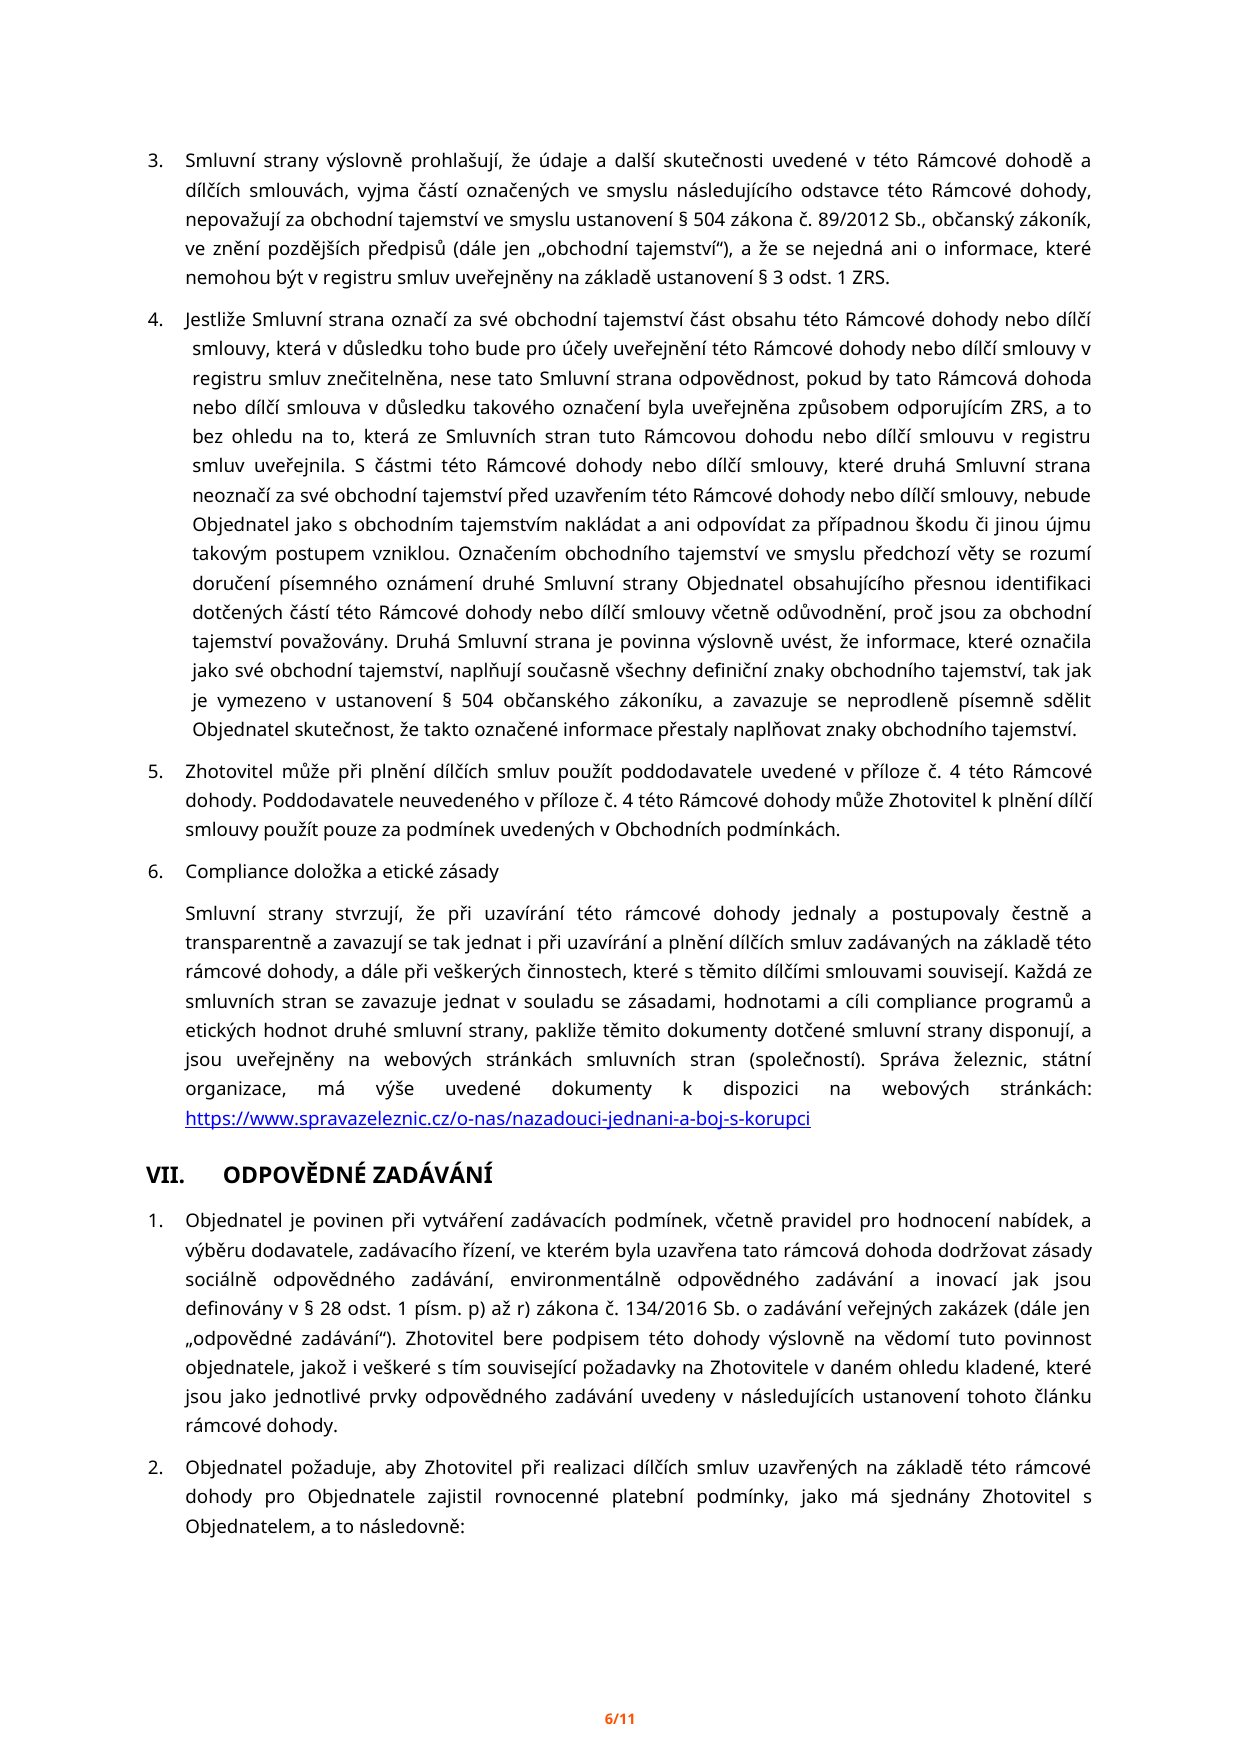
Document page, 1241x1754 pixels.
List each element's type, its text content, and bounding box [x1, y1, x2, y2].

list Compliance doložka a etické zásady [148, 858, 1093, 884]
list ODPOVĚDNÉ ZADÁVÁNÍ [185, 1159, 1093, 1191]
list Objednatel požaduje, aby Zhotovitel při realizaci dílčích smluv uzavřených na základě této rámcové dohody pro Objednatele zajistil rovnocenné platební podmínky, jako má sjednány Zhotovitel s Objednatelem, a to následovně: [148, 1454, 1093, 1538]
list Smluvní strany výslovně prohlašují, že údaje a další skutečnosti uvedené v této Rámcové dohodě a dílčích smlouvách, vyjma částí označených ve smyslu následujícího odstavce této Rámcové dohody, nepovažují za obchodní tajemství ve smyslu ustanovení § 504 zákona č. 89/2012 Sb., občanský zákoník, ve znění pozdějších předpisů (dále jen „obchodní tajemství“), a že se nejedná ani o informace, které nemohou být v registru smluv uveřejněny na základě ustanovení § 3 odst. 1 ZRS. [148, 148, 1093, 290]
list Zhotovitel může při plnění dílčích smluv použít poddodavatele uvedené v příloze č. 4 této Rámcové dohody. Poddodavatele neuvedeného v příloze č. 4 této Rámcové dohody může Zhotovitel k plnění dílčí smlouvy použít pouze za podmínek uvedených v Obchodních podmínkách. [148, 758, 1093, 842]
list Smluvní strany stvrzují, že při uzavírání této rámcové dohody jednaly a postupovaly čestně a transparentně a zavazují se tak jednat i při uzavírání a plnění dílčích smluv zadávaných na základě této rámcové dohody, a dále při veškerých činnostech, které s těmito dílčími smlouvami souvisejí. Každá ze smluvních stran se zavazuje jednat v souladu se zásadami, hodnotami a cíli compliance programů a etických hodnot druhé smluvní strany, pakliže těmito dokumenty dotčené smluvní strany disponují, a jsou uveřejněny na webových stránkách smluvních stran (společností). Správa železnic, státní organizace, má výše uvedené dokumenty k dispozici na webových stránkách: https://www.spravazeleznic.cz/o-nas/nazadouci-jednani-a-boj-s-korupci [185, 900, 1093, 1131]
list Objednatel je povinen při vytváření zadávacích podmínek, včetně pravidel pro hodnocení nabídek, a výběru dodavatele, zadávacího řízení, ve kterém byla uzavřena tato rámcová dohoda dodržovat zásady sociálně odpovědného zadávání, environmentálně odpovědného zadávání a inovací jak jsou definovány v § 28 odst. 1 písm. p) až r) zákona č. 134/2016 Sb. o zadávání veřejných zakázek (dále jen „odpovědné zadávání“). Zhotovitel bere podpisem této dohody výslovně na vědomí tuto povinnost objednatele, jakož i veškeré s tím související požadavky na Zhotovitele v daném ohledu kladené, které jsou jako jednotlivé prvky odpovědného zadávání uvedeny v následujících ustanovení tohoto článku rámcové dohody. [148, 1208, 1093, 1438]
list Jestliže Smluvní strana označí za své obchodní tajemství část obsahu této Rámcové dohody nebo dílčí smlouvy, která v důsledku toho bude pro účely uveřejnění této Rámcové dohody nebo dílčí smlouvy v registru smluv znečitelněna, nese tato Smluvní strana odpovědnost, pokud by tato Rámcová dohoda nebo dílčí smlouva v důsledku takového označení byla uveřejněna způsobem odporujícím ZRS, a to bez ohledu na to, která ze Smluvních stran tuto Rámcovou dohodu nebo dílčí smlouvu v registru smluv uveřejnila. S částmi této Rámcové dohody nebo dílčí smlouvy, které druhá Smluvní strana neoznačí za své obchodní tajemství před uzavřením této Rámcové dohody nebo dílčí smlouvy, nebude Objednatel jako s obchodním tajemstvím nakládat a ani odpovídat za případnou škodu či jinou újmu takovým postupem vzniklou. Označením obchodního tajemství ve smyslu předchozí věty se rozumí doručení písemného oznámení druhé Smluvní strany Objednatel obsahujícího přesnou identifikaci dotčených částí této Rámcové dohody nebo dílčí smlouvy včetně odůvodnění, proč jsou za obchodní tajemství považovány. Druhá Smluvní strana je povinna výslovně uvést, že informace, které označila jako své obchodní tajemství, naplňují současně všechny definiční znaky obchodního tajemství, tak jak je vymezeno v ustanovení § 504 občanského zákoníku, a zavazuje se neprodleně písemně sdělit Objednatel skutečnost, že takto označené informace přestaly naplňovat znaky obchodního tajemství. [148, 306, 1093, 742]
